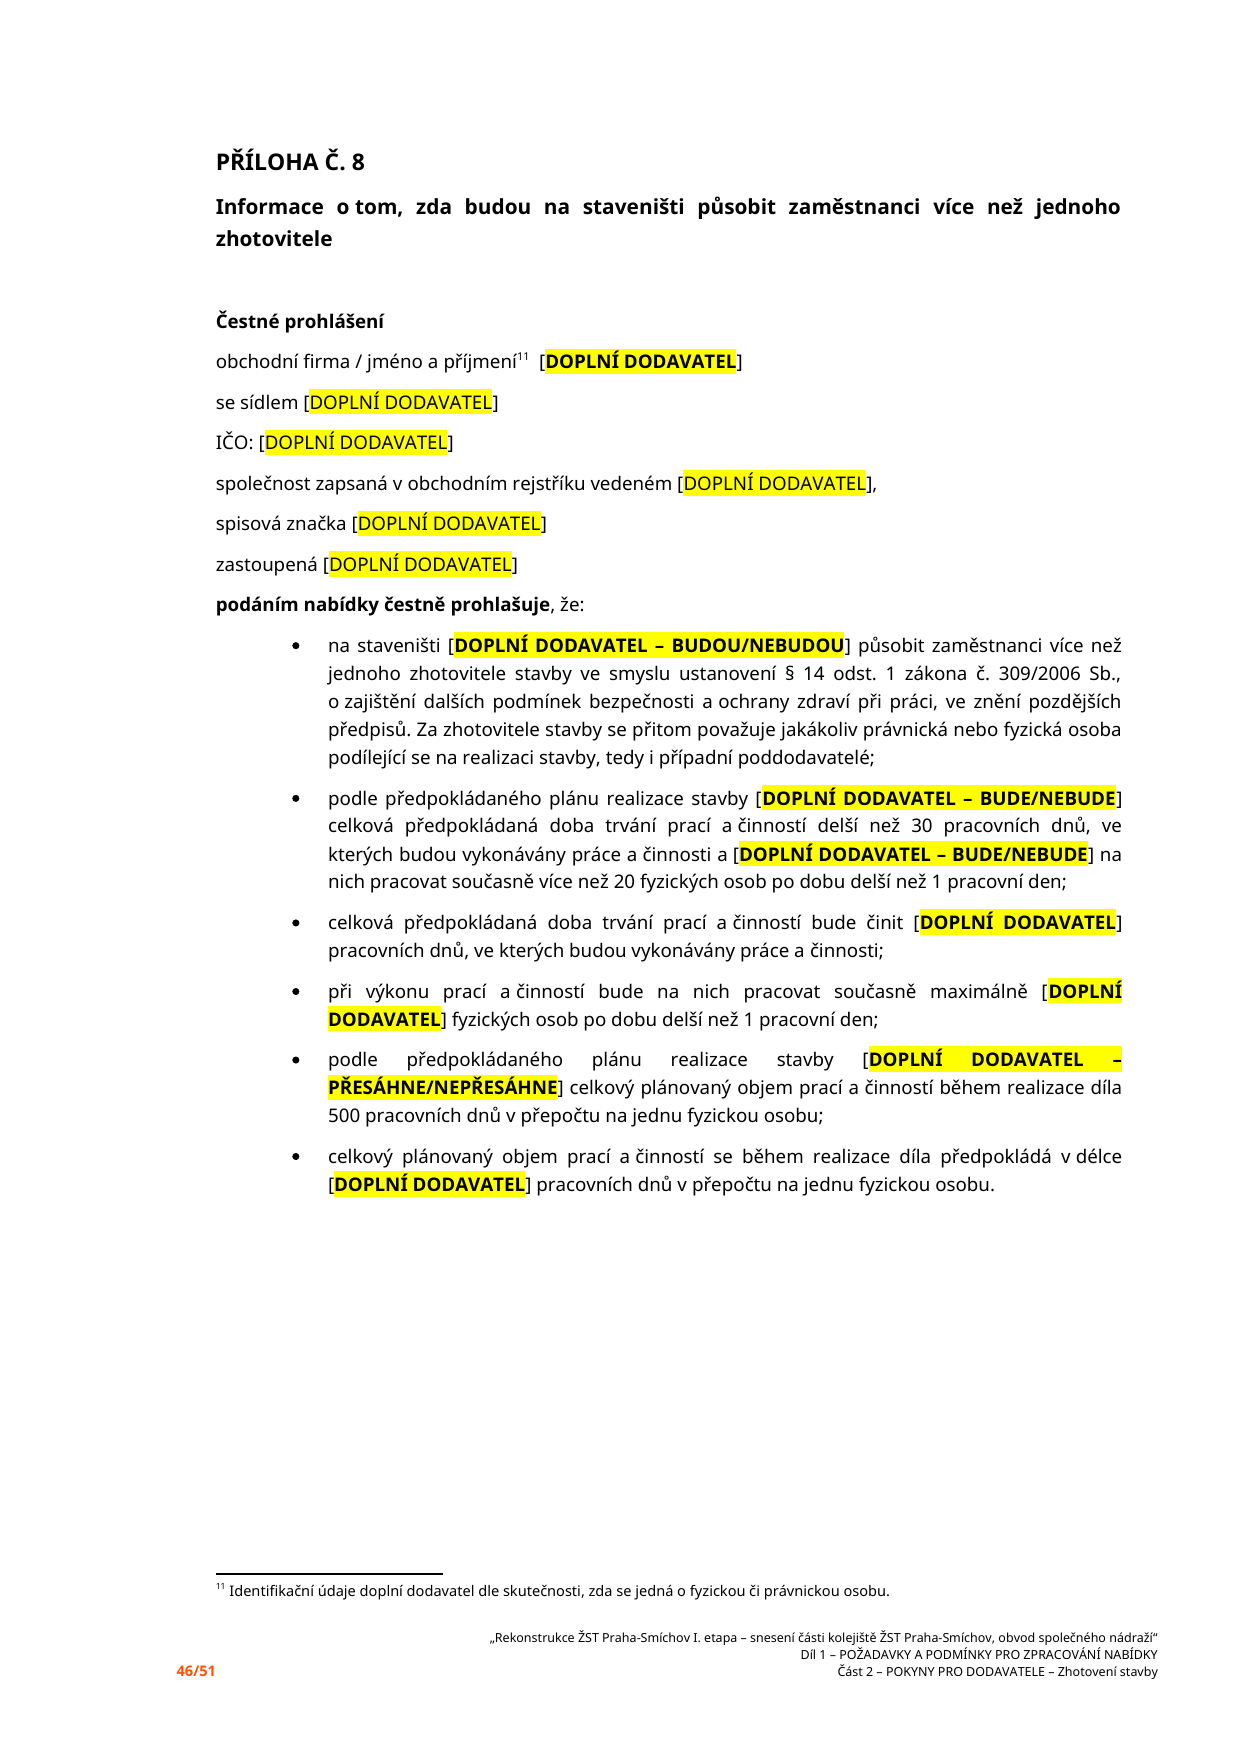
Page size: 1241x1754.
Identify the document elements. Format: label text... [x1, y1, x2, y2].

text společnost zapsaná v obchodním rejstříku vedeném [DOPLNÍ DODAVATEL], [216, 470, 683, 496]
text zastoupená [DOPLNÍ DODAVATEL] [216, 551, 329, 577]
text se sídlem [DOPLNÍ DODAVATEL] [492, 389, 1122, 414]
text celková předpokládaná doba trvání prací a činností bude činit [DOPLNÍ DODAVATEL] pracovních dnů, ve kterých budou vykonávány práce a činnosti; [292, 909, 1122, 963]
text se sídlem [DOPLNÍ DODAVATEL] [216, 389, 309, 414]
text spisová značka [DOPLNÍ DODAVATEL] [541, 511, 1122, 536]
text celkový plánovaný objem prací a činností se během realizace díla předpokládá v délce [DOPLNÍ DODAVATEL] pracovních dnů v přepočtu na jednu fyzickou osobu. [292, 1143, 1122, 1197]
text zastoupená [DOPLNÍ DODAVATEL] [512, 551, 1122, 577]
text Příloha č. 8 [216, 146, 1122, 177]
text společnost zapsaná v obchodním rejstříku vedeném [DOPLNÍ DODAVATEL], [866, 470, 1122, 496]
text podle předpokládaného plánu realizace stavby [DOPLNÍ DODAVATEL – PŘESÁHNE/NEPŘESÁHNE] celkový plánovaný objem prací a činností během realizace díla 500 pracovních dnů v přepočtu na jednu fyzickou osobu; [292, 1046, 1122, 1128]
text na staveništi [DOPLNÍ DODAVATEL – BUDOU/NEBUDOU] působit zaměstnanci více než jednoho zhotovitele stavby ve smyslu ustanovení § 14 odst. 1 zákona č. 309/2006 Sb., o zajištění dalších podmínek bezpečnosti a ochrany zdraví při práci, ve znění pozdějších předpisů. Za zhotovitele stavby se přitom považuje jakákoliv právnická nebo fyzická osoba podílející se na realizaci stavby, tedy i případní poddodavatelé; [292, 632, 1122, 770]
text podáním nabídky čestně prohlašuje, že: [216, 592, 1122, 617]
text IČO: [DOPLNÍ DODAVATEL] [216, 429, 1122, 455]
text Čestné prohlášení [216, 308, 1122, 333]
text obchodní firma / jméno a příjmení [DOPLNÍ DODAVATEL] [216, 348, 1122, 374]
text podle předpokládaného plánu realizace stavby [DOPLNÍ DODAVATEL – BUDE/NEBUDE] celková předpokládaná doba trvání prací a činností delší než 30 pracovních dnů, ve kterých budou vykonávány práce a činnosti a [DOPLNÍ DODAVATEL – BUDE/NEBUDE] na nich pracovat současně více než 20 fyzických osob po dobu delší než 1 pracovní den; [292, 785, 1122, 894]
text spisová značka [DOPLNÍ DODAVATEL] [216, 511, 358, 536]
text Informace o tom, zda budou na staveništi působit zaměstnanci více než jednoho zhotovitele [216, 192, 1122, 252]
text při výkonu prací a činností bude na nich pracovat současně maximálně [DOPLNÍ DODAVATEL] fyzických osob po dobu delší než 1 pracovní den; [292, 978, 1122, 1031]
